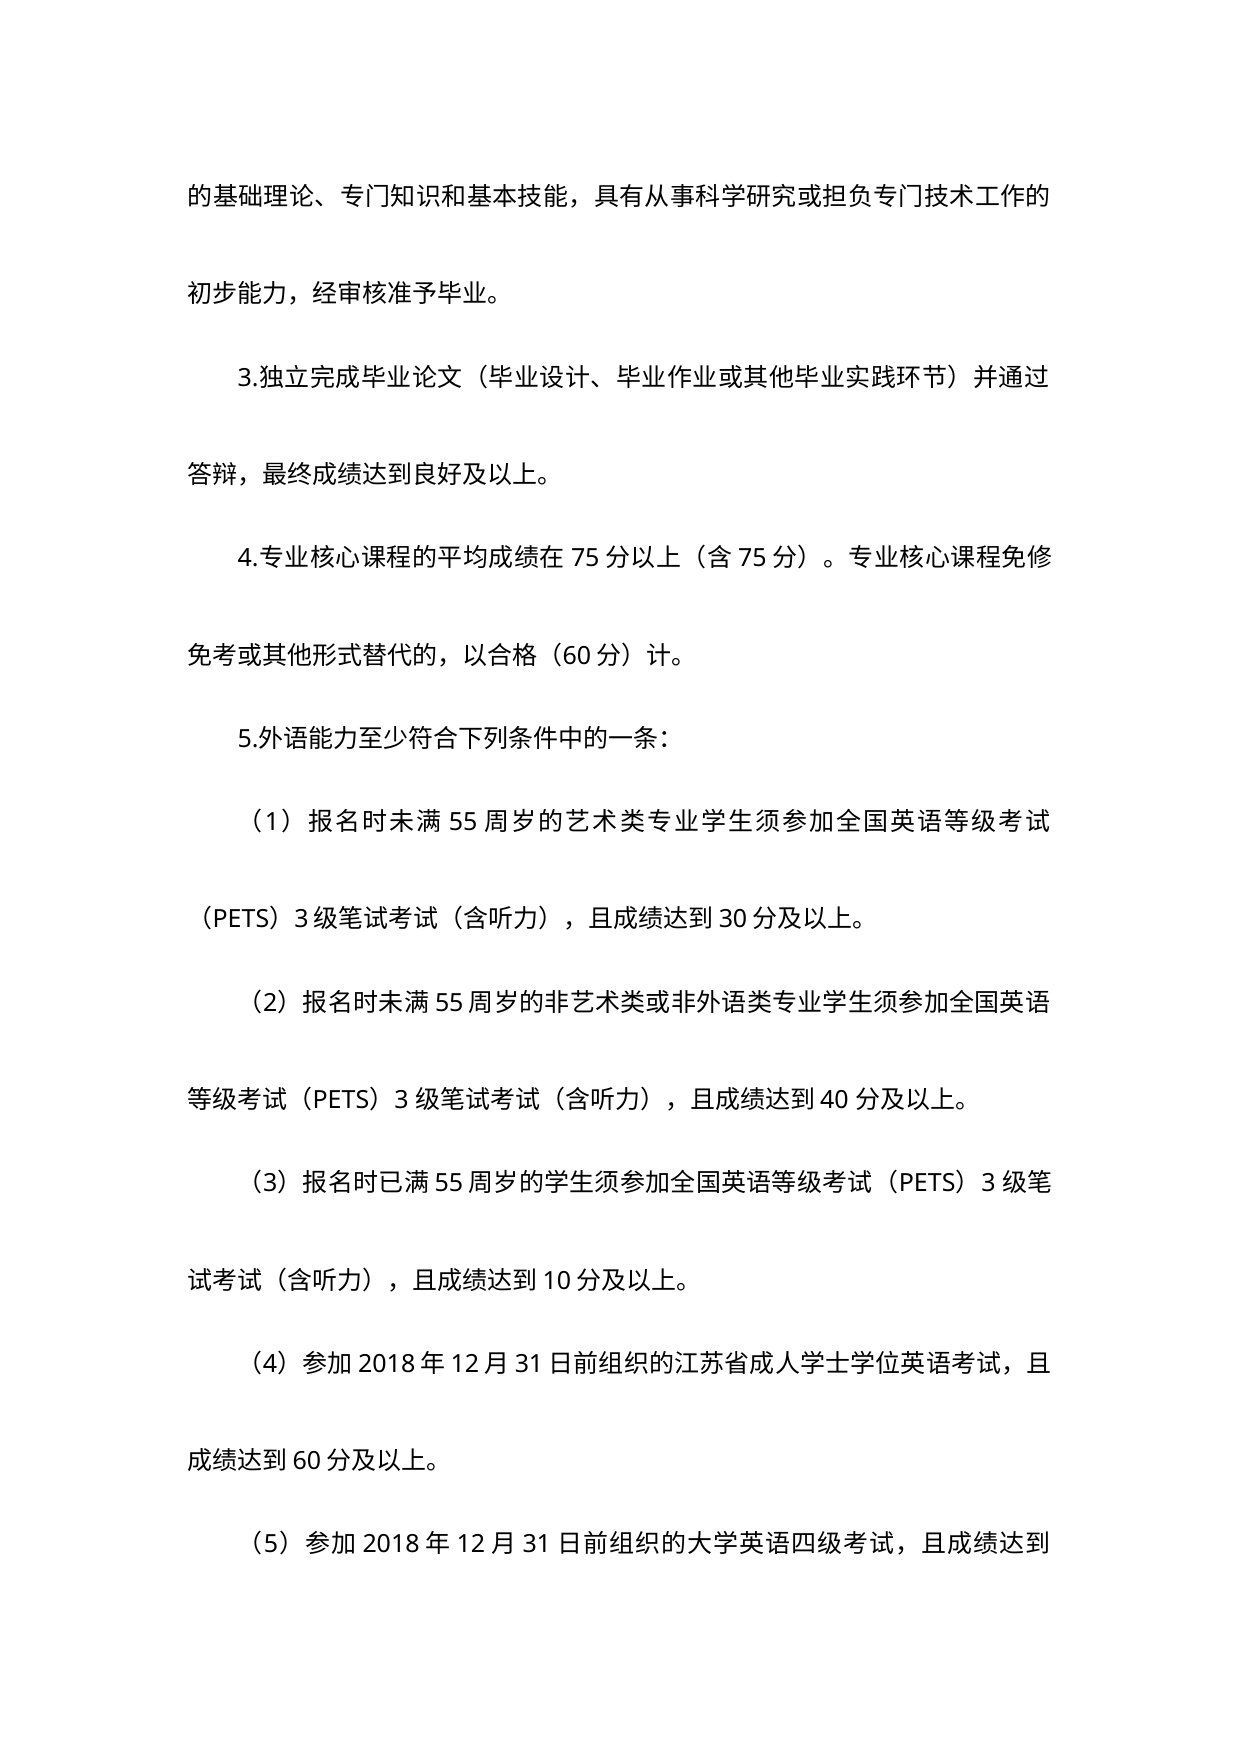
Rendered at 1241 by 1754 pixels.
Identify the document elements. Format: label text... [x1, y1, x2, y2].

text （3）报名时已满55周岁的学生须参加全国英语等级考试（PETS）3 级笔试考试（含听力），且成绩达到10分及以上。 [187, 1148, 1053, 1311]
text 3.独立完成毕业论文（毕业设计、毕业作业或其他毕业实践环节）并通过答辩，最终成绩达到良好及以上。 [187, 343, 1053, 505]
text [187, 1509, 1053, 1574]
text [187, 162, 1053, 324]
text 5.外语能力至少符合下列条件中的一条： [187, 704, 1053, 769]
text （2）报名时未满55周岁的非艺术类或非外语类专业学生须参加全国英语等级考试（PETS）3 级笔试考试（含听力），且成绩达到40 分及以上。 [187, 968, 1053, 1130]
text （4）参加2018年12月31日前组织的江苏省成人学士学位英语考试，且成绩达到60分及以上。 [187, 1329, 1053, 1491]
text （1）报名时未满55周岁的艺术类专业学生须参加全国英语等级考试（PETS）3级笔试考试（含听力），且成绩达到30分及以上。 [187, 787, 1053, 949]
text 4.专业核心课程的平均成绩在75分以上（含75分）。专业核心课程免修免考或其他形式替代的，以合格（60分）计。 [187, 523, 1053, 686]
